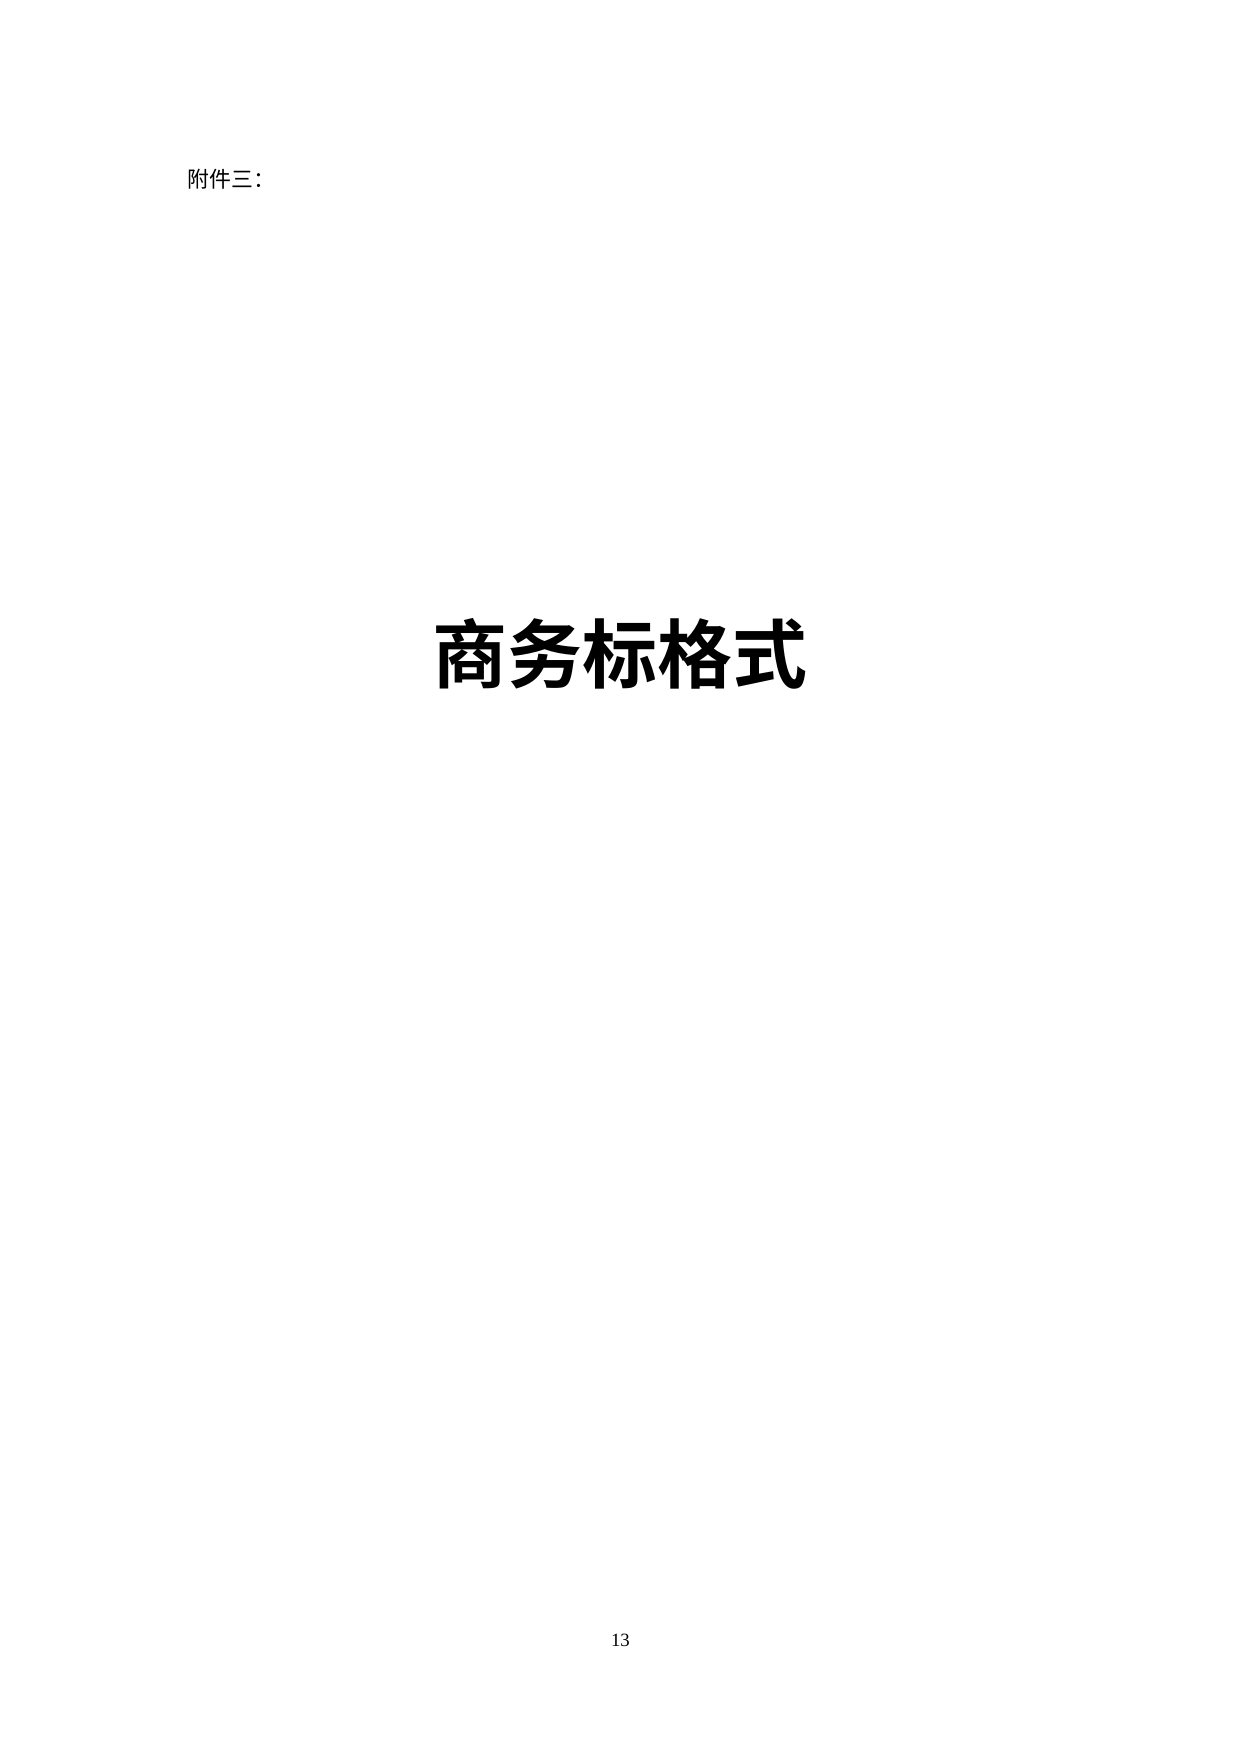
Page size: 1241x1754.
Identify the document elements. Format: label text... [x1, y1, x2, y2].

text 商务标格式 [187, 584, 1053, 714]
text 附件三： [187, 162, 1053, 194]
